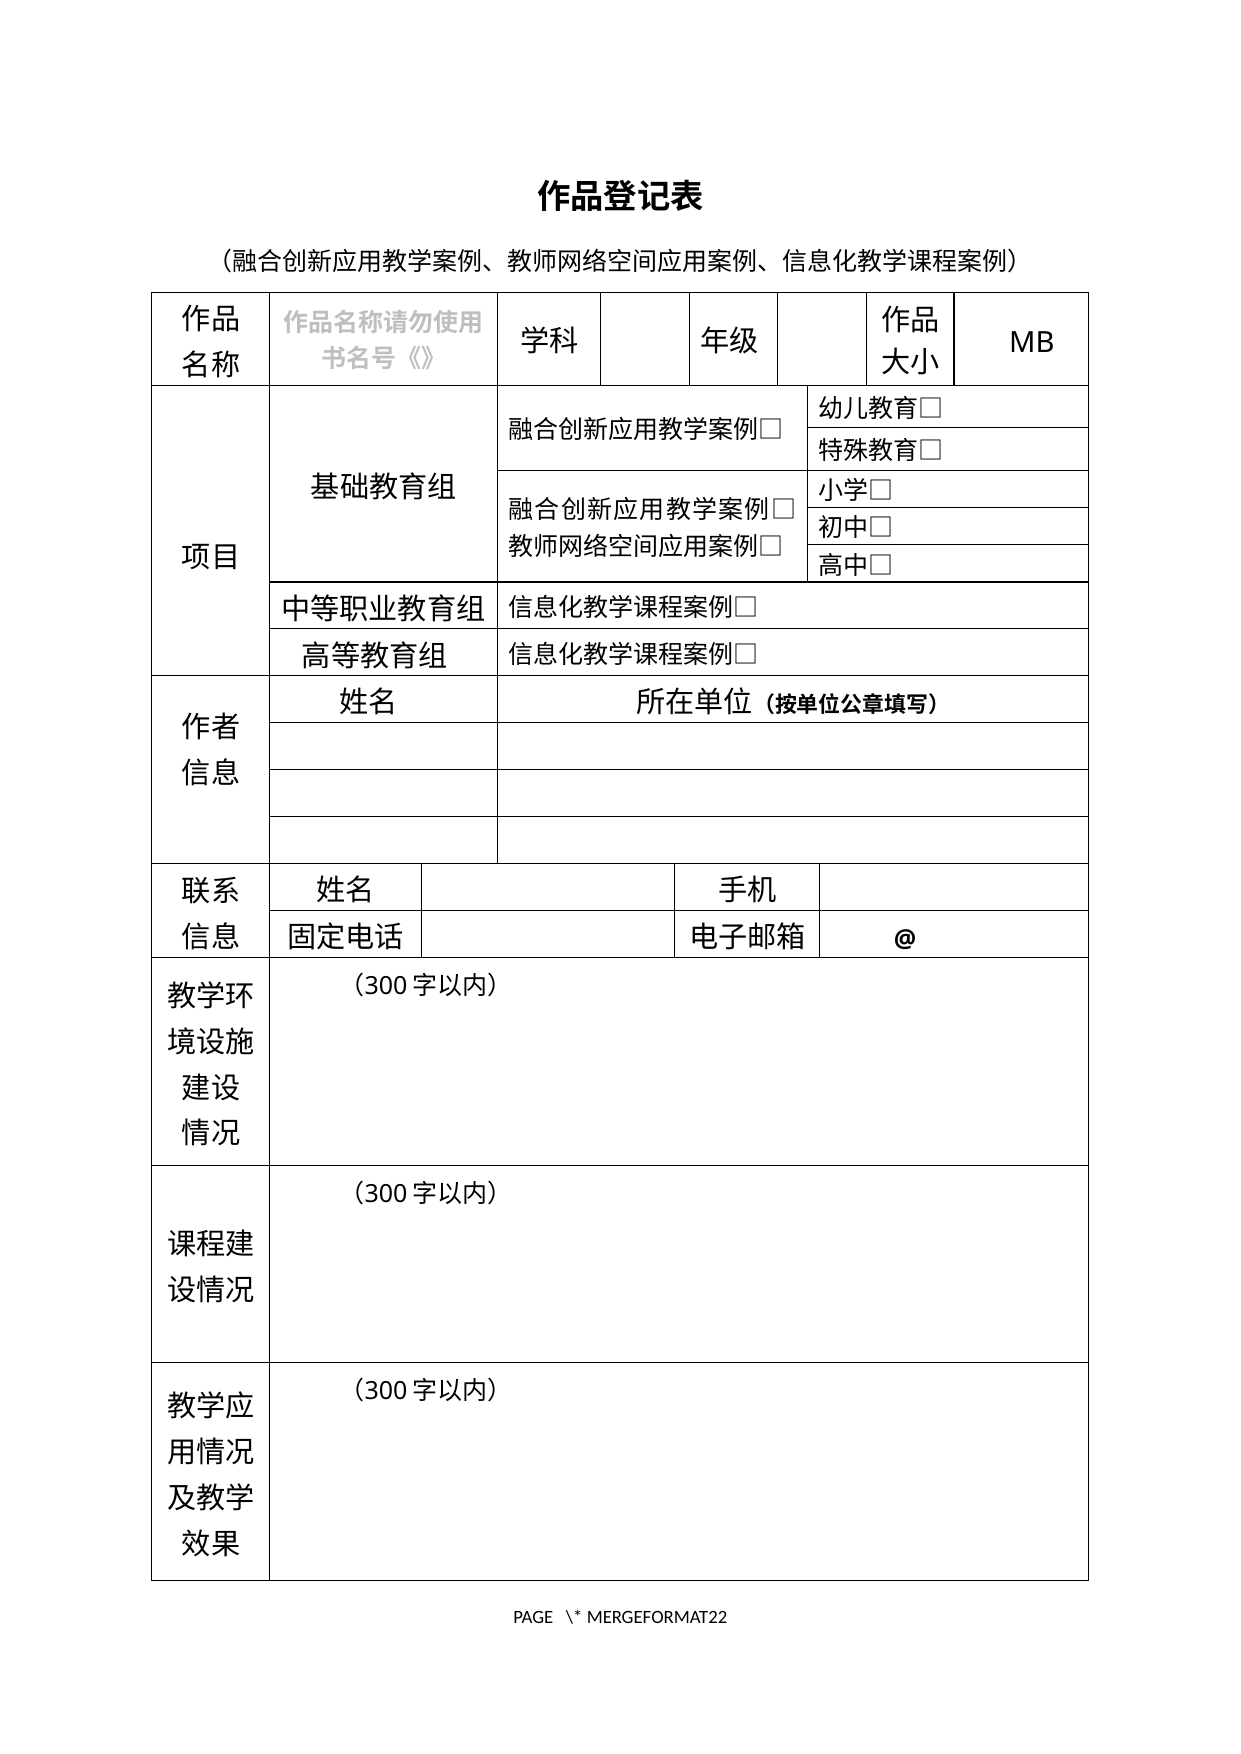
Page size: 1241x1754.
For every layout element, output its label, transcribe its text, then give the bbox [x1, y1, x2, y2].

table_cell [270, 723, 497, 769]
table_cell [270, 770, 497, 816]
table_cell 高中□ [808, 545, 1088, 581]
table_cell 中等职业教育组 [270, 583, 497, 628]
table_cell 信息化教学课程案例□ [498, 629, 1088, 675]
table_cell [270, 817, 497, 863]
table_cell 姓名 [270, 864, 421, 909]
table_cell （300字以内） [270, 958, 1088, 1165]
table_cell [422, 911, 674, 957]
table_cell 特殊教育□ [808, 428, 1088, 469]
table_cell [820, 864, 1088, 909]
table_cell [498, 723, 1088, 769]
table_cell 高等教育组 [270, 629, 497, 675]
table_cell 信息化教学课程案例□ [498, 583, 1088, 628]
table_header [601, 293, 689, 385]
table_cell 基础教育组 [270, 386, 497, 581]
table_header 作品大小 [867, 293, 953, 385]
table_cell 融合创新应用教学案例□教师网络空间应用案例□ [498, 471, 807, 581]
table_cell @ [820, 911, 1088, 957]
table_cell [498, 770, 1088, 816]
table_cell 联系 信息 [152, 864, 269, 957]
table_cell （300字以内） [270, 1166, 1088, 1362]
table_cell 融合创新应用教学案例□ [498, 386, 807, 469]
table_cell 小学□ [808, 471, 1088, 507]
table_cell 作者 信息 [152, 676, 269, 863]
table_header 作品 名称 [152, 293, 269, 385]
text 作品登记表 [187, 162, 1053, 227]
table_cell 手机 [675, 864, 819, 909]
table_header 学科 [498, 293, 600, 385]
table_cell 初中□ [808, 508, 1088, 544]
table_cell 电子邮箱 [675, 911, 819, 957]
table_cell [498, 817, 1088, 863]
table_cell 课程建设情况 [152, 1166, 269, 1362]
table_cell 固定电话 [270, 911, 421, 957]
table_cell （300字以内） [270, 1363, 1088, 1580]
table_cell 幼儿教育□ [808, 386, 1088, 427]
table_cell 教学环境设施建设 情况 [152, 958, 269, 1165]
text （融合创新应用教学案例、教师网络空间应用案例、信息化教学课程案例） [187, 227, 1053, 292]
table_cell 所在单位（按单位公章填写） [498, 676, 1088, 722]
table_cell 教学应用情况及教学效果 [152, 1363, 269, 1580]
table_cell 项目 [152, 386, 269, 675]
table_header 年级 [690, 293, 777, 385]
table_header [778, 293, 866, 385]
table_header 作品名称请勿使用书名号《》 [270, 293, 497, 385]
table_cell [422, 864, 674, 909]
table_header MB [955, 293, 1088, 385]
table_cell 姓名 [270, 676, 497, 722]
